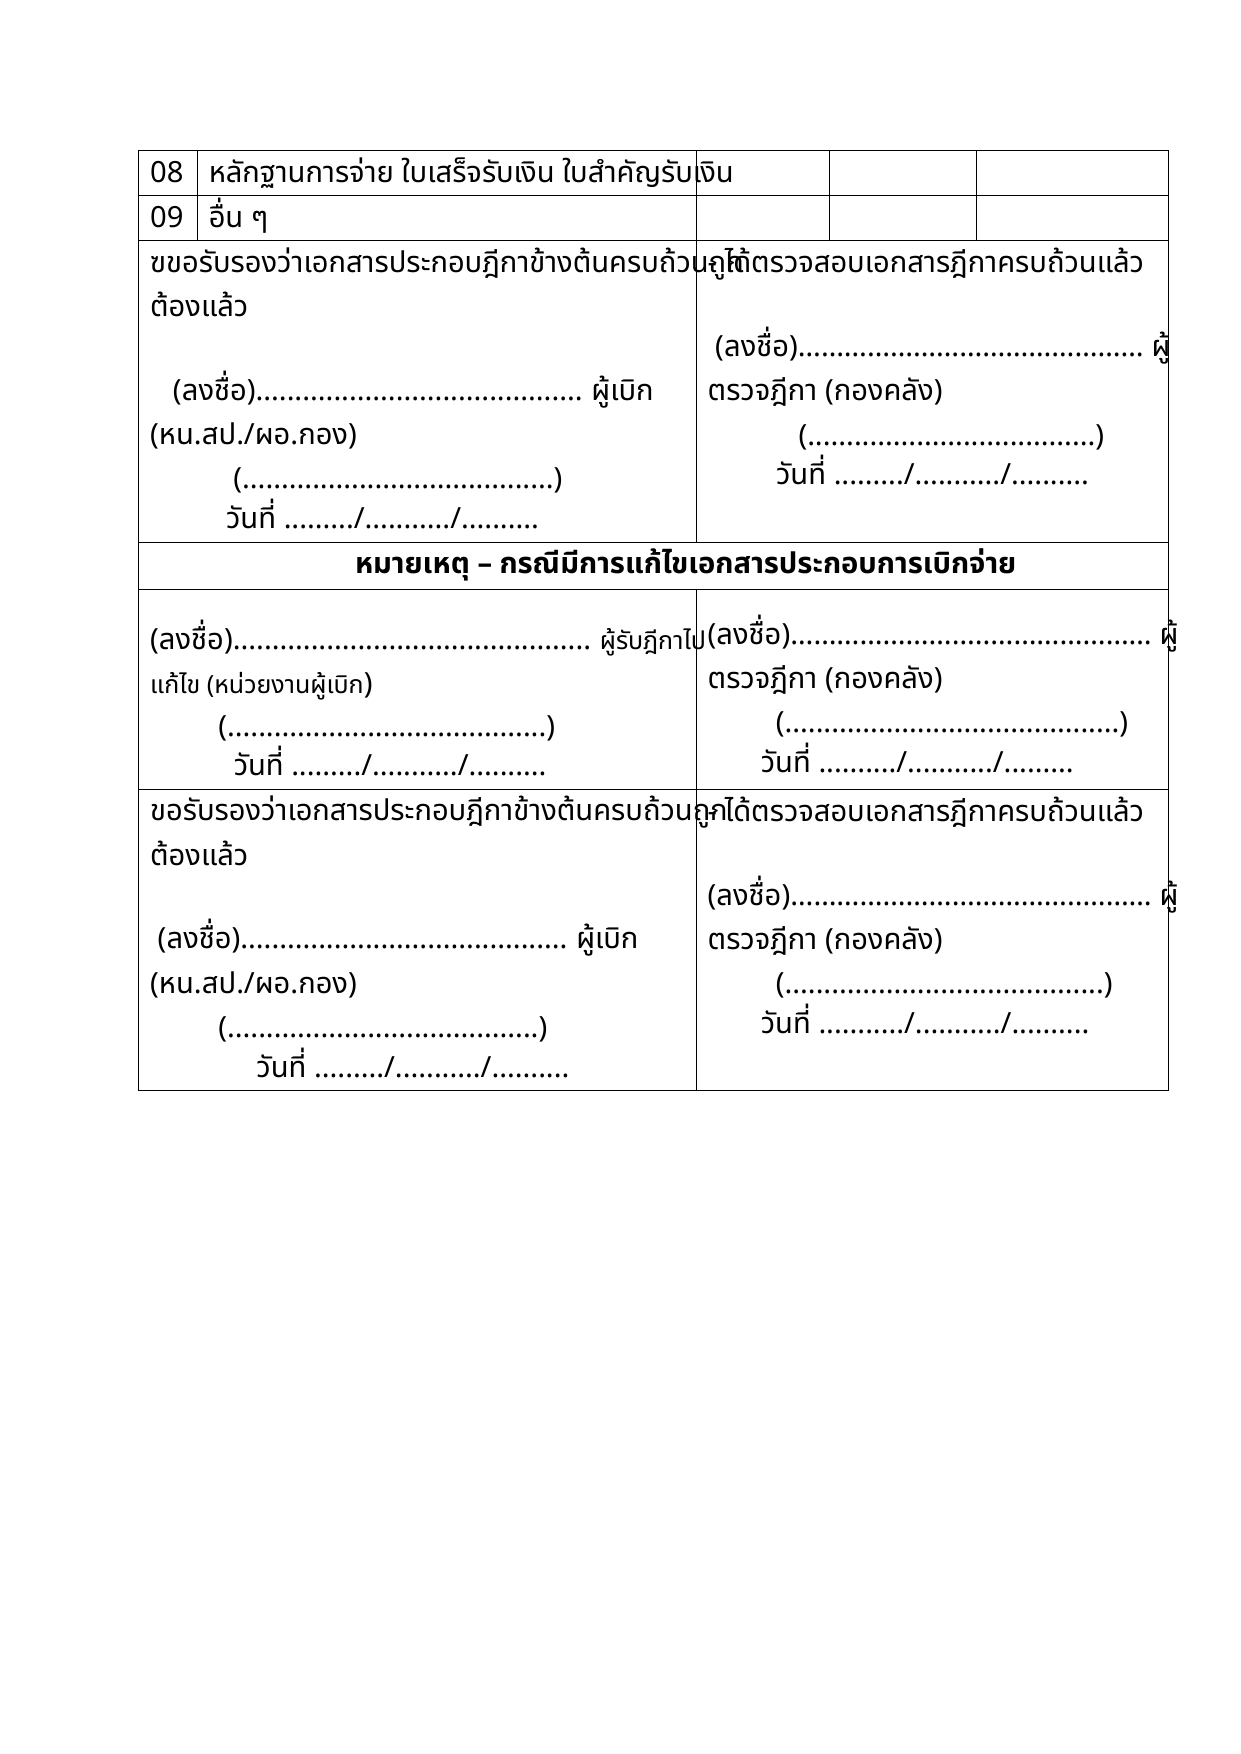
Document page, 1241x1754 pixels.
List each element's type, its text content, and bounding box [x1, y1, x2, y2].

table_cell อื่น ๆ [198, 196, 696, 240]
table_cell [697, 151, 829, 195]
table_cell - ได้ตรวจสอบเอกสารฎีกาครบถ้วนแล้ว (ลงชื่อ)………………………………..……… ผู้ตรวจฎีกา (กองคลัง) (.........................................) วันที่ .........../.........../.......... [697, 790, 1168, 1090]
table_cell [830, 151, 976, 195]
table_cell [697, 196, 829, 240]
table_cell - ได้ตรวจสอบเอกสารฎีกาครบถ้วนแล้ว (ลงชื่อ)……………………………………… ผู้ตรวจฎีกา (กองคลัง) (.....................................) วันที่ ........./.........../.......... [697, 241, 1168, 542]
table_cell [977, 196, 1168, 240]
table_cell 08 [139, 151, 197, 195]
table_cell หลักฐานการจ่าย ใบเสร็จรับเงิน ใบสำคัญรับเงิน [198, 151, 696, 195]
table_cell (ลงชื่อ).............................................. ผู้รับฎีกาไปแก้ไข (หน่วยงานผู้เบิก) (.........................................) วันที่ ........./.........../.......... [139, 590, 696, 789]
table_cell (ลงชื่อ)……………………..………………… ผู้ตรวจฎีกา (กองคลัง) (...........................................) วันที่ ........../.........../......... [697, 590, 1168, 789]
table_cell ขอรับรองว่าเอกสารประกอบฎีกาข้างต้นครบถ้วนถูกต้องแล้ว (ลงชื่อ).......................................... ผู้เบิก (หน.สป./ผอ.กอง) (........................................) วันที่ ........./.........../.......... [139, 790, 696, 1090]
table_cell ฃขอรับรองว่าเอกสารประกอบฎีกาข้างต้นครบถ้วนถูกต้องแล้ว (ลงชื่อ).......................................... ผู้เบิก (หน.สป./ผอ.กอง) (........................................) วันที่ ........./.........../.......... [139, 241, 696, 542]
table_cell [977, 151, 1168, 195]
table_cell หมายเหตุ – กรณีมีการแก้ไขเอกสารประกอบการเบิกจ่าย [139, 543, 1168, 589]
table_cell [830, 196, 976, 240]
table_cell 09 [139, 196, 197, 240]
